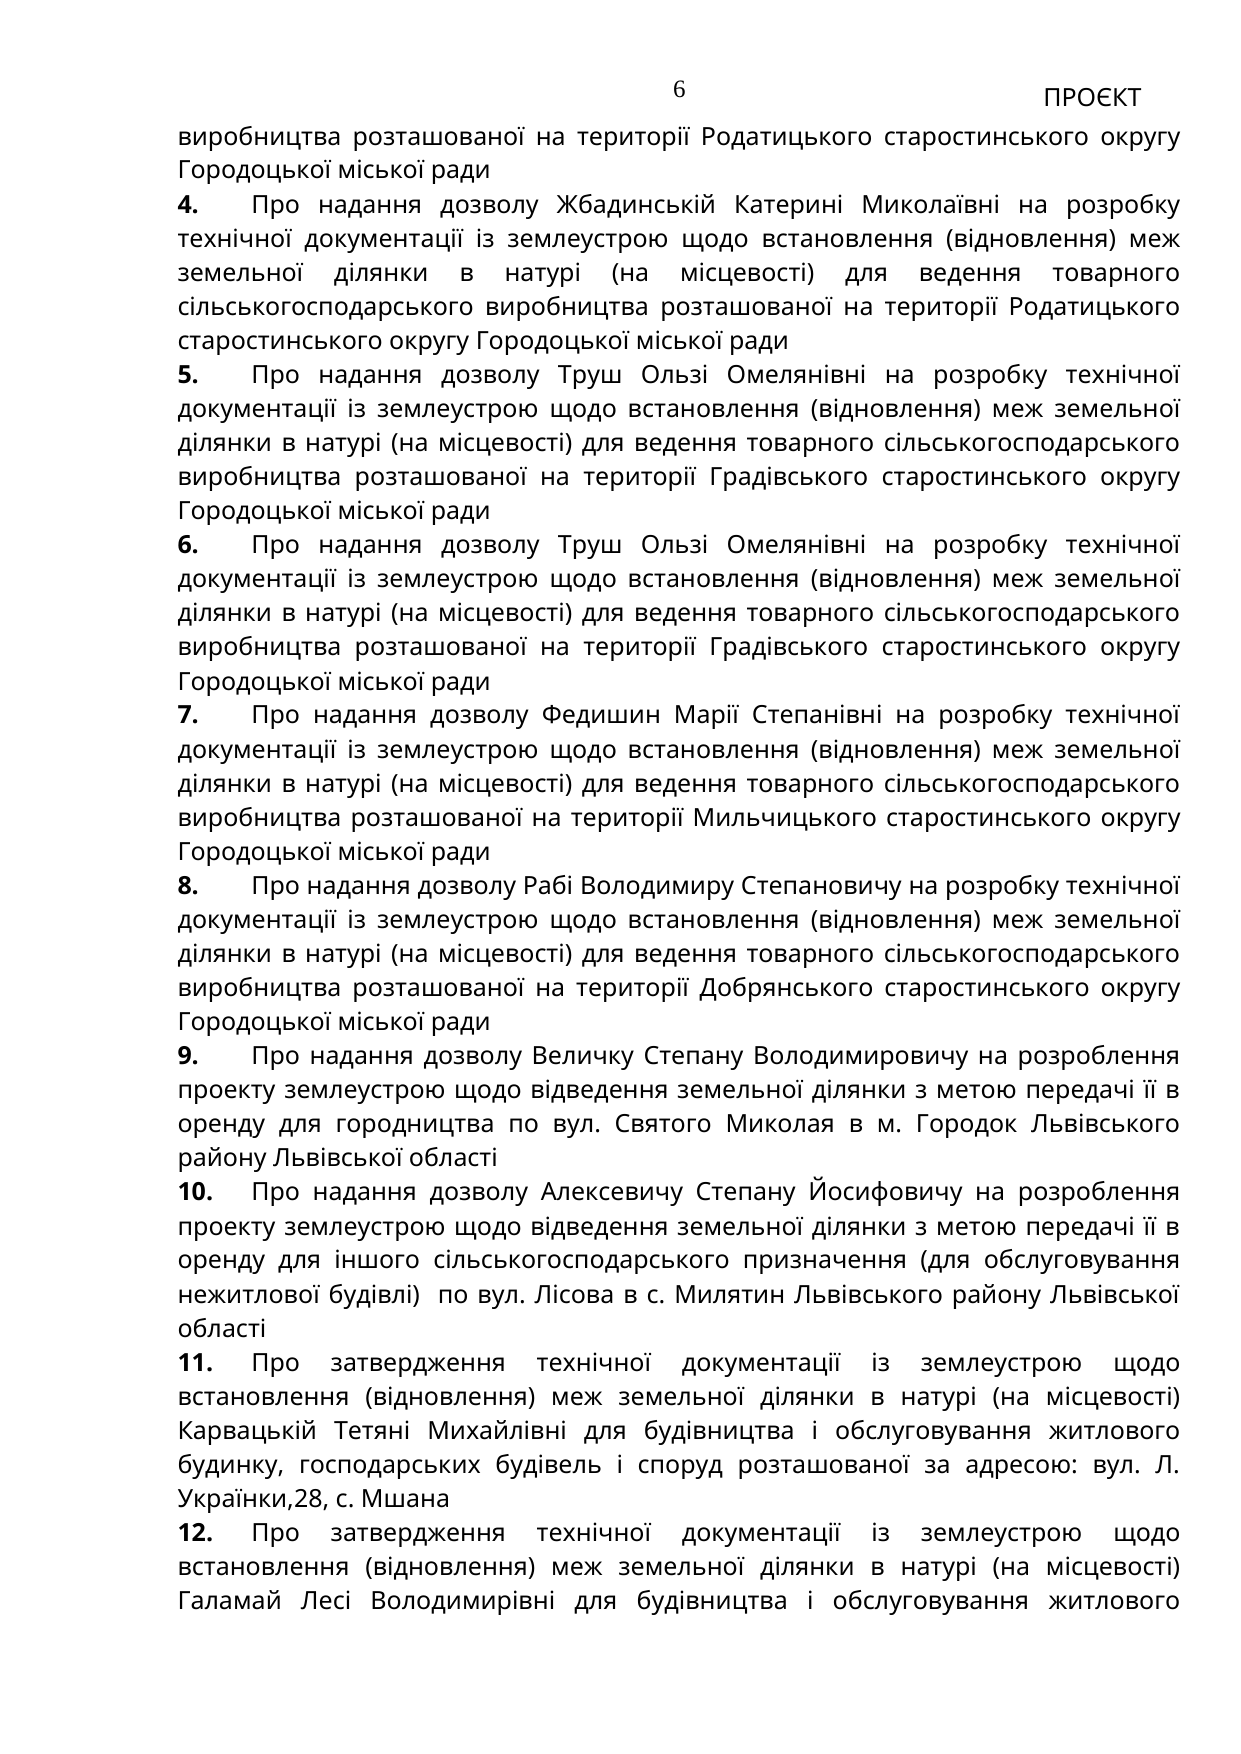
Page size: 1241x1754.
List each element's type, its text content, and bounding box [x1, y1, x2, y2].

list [177, 1515, 1181, 1617]
list Про надання дозволу Алексевичу Степану Йосифовичу на розроблення проекту землеустрою щодо відведення земельної ділянки з метою передачі її в оренду для іншого сільськогосподарського призначення (для обслуговування нежитлової будівлі) по вул. Лісова в с. Милятин Львівського району Львівської області [177, 1174, 1181, 1344]
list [177, 118, 1181, 186]
list Про надання дозволу Федишин Марії Степанівні на розробку технічної документації із землеустрою щодо встановлення (відновлення) меж земельної ділянки в натурі (на місцевості) для ведення товарного сільськогосподарського виробництва розташованої на території Мильчицького старостинського округу Городоцької міської ради [177, 697, 1181, 867]
list Про надання дозволу Жбадинській Катерині Миколаївні на розробку технічної документації із землеустрою щодо встановлення (відновлення) меж земельної ділянки в натурі (на місцевості) для ведення товарного сільськогосподарського виробництва розташованої на території Родатицького старостинського округу Городоцької міської ради [177, 186, 1181, 357]
list Про надання дозволу Величку Степану Володимировичу на розроблення проекту землеустрою щодо відведення земельної ділянки з метою передачі її в оренду для городництва по вул. Святого Миколая в м. Городок Львівського району Львівської області [177, 1038, 1181, 1174]
list Про надання дозволу Труш Ользі Омелянівні на розробку технічної документації із землеустрою щодо встановлення (відновлення) меж земельної ділянки в натурі (на місцевості) для ведення товарного сільськогосподарського виробництва розташованої на території Градівського старостинського округу Городоцької міської ради [177, 527, 1181, 697]
list Про затвердження технічної документації із землеустрою щодо встановлення (відновлення) меж земельної ділянки в натурі (на місцевості) Карвацькій Тетяні Михайлівні для будівництва і обслуговування житлового будинку, господарських будівель і споруд розташованої за адресою: вул. Л. Українки,28, с. Мшана [177, 1344, 1181, 1515]
list Про надання дозволу Труш Ользі Омелянівні на розробку технічної документації із землеустрою щодо встановлення (відновлення) меж земельної ділянки в натурі (на місцевості) для ведення товарного сільськогосподарського виробництва розташованої на території Градівського старостинського округу Городоцької міської ради [177, 357, 1181, 527]
list Про надання дозволу Рабі Володимиру Степановичу на розробку технічної документації із землеустрою щодо встановлення (відновлення) меж земельної ділянки в натурі (на місцевості) для ведення товарного сільськогосподарського виробництва розташованої на території Добрянського старостинського округу Городоцької міської ради [177, 867, 1181, 1038]
